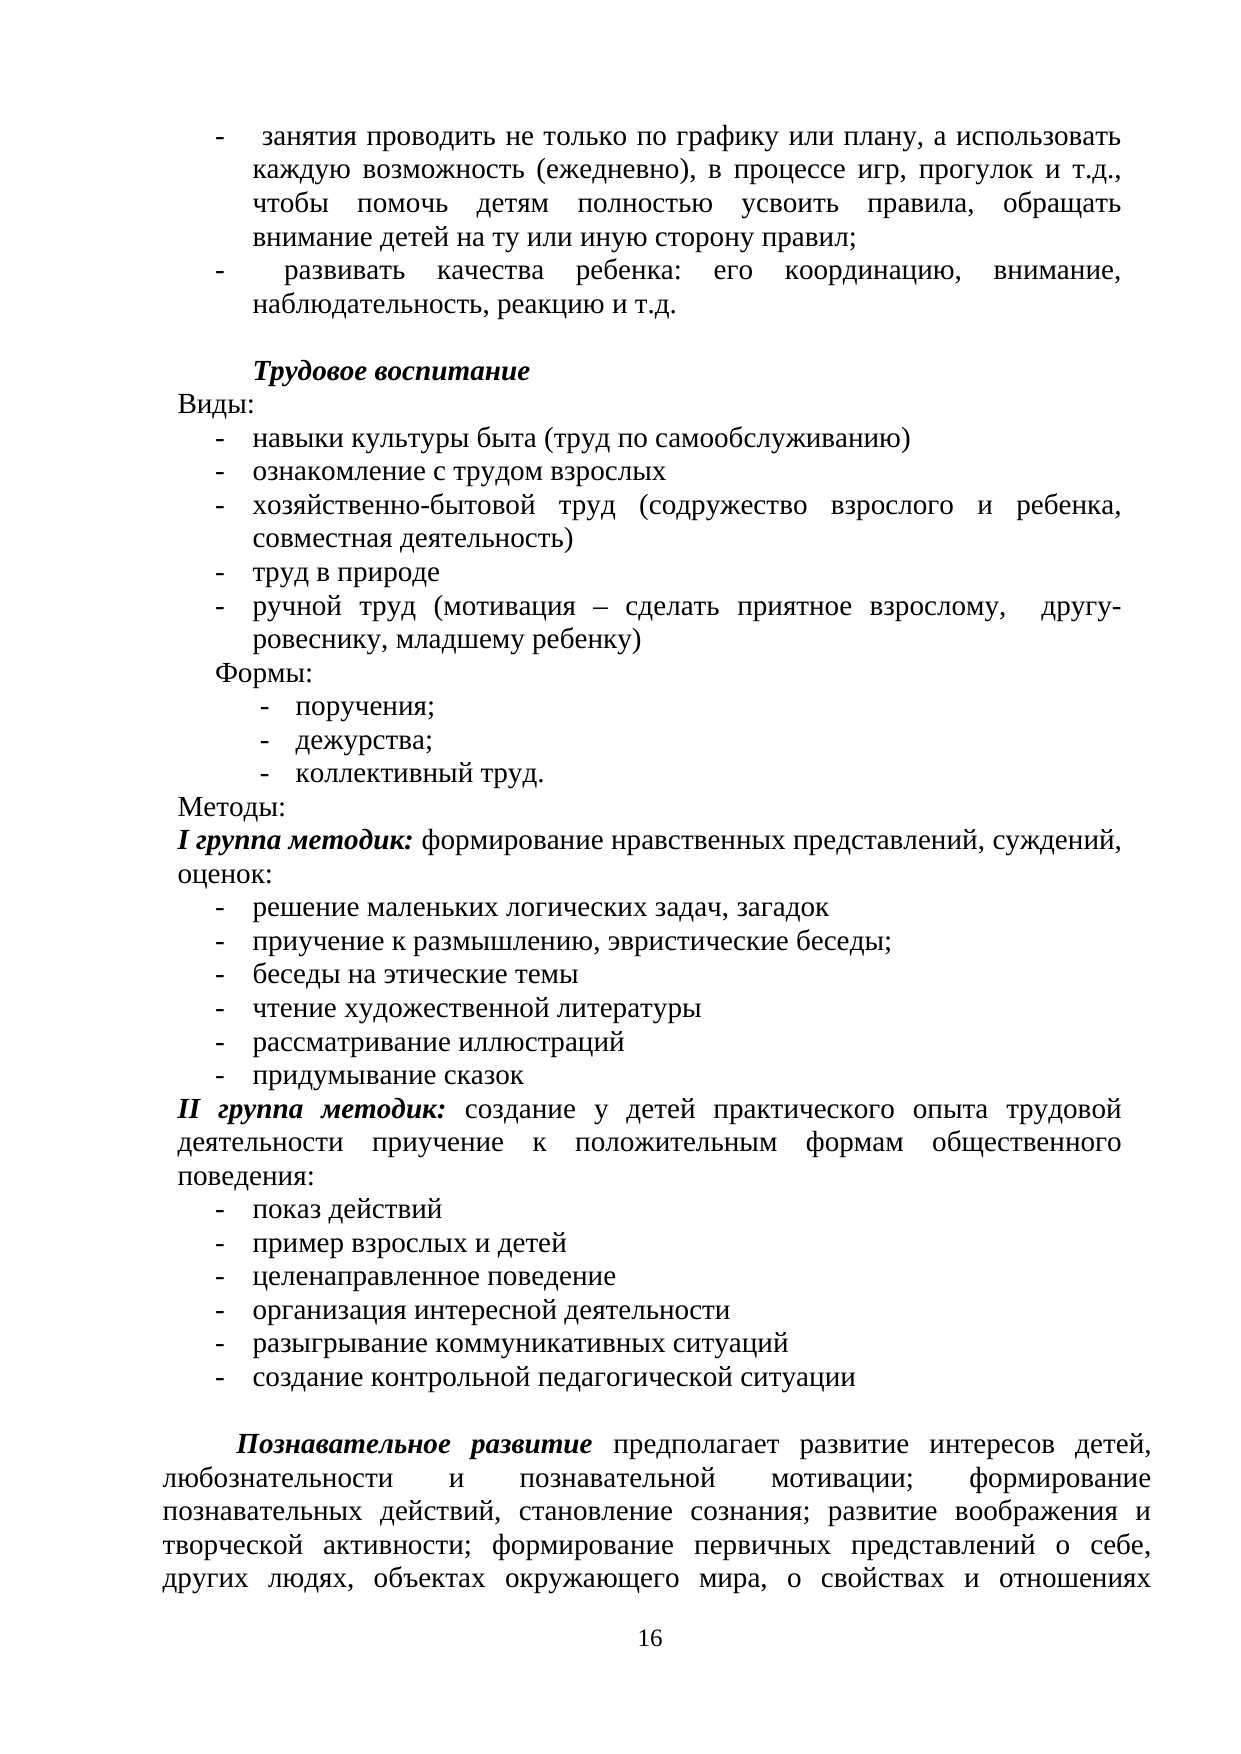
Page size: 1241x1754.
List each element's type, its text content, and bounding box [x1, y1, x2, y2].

list ручной труд (мотивация – сделать приятное взрослому, другу-ровеснику, младшему ребенку) [215, 588, 1122, 655]
list показ действий [215, 1191, 1122, 1225]
list приучение к размышлению, эвристические беседы; [215, 923, 1122, 957]
list беседы на этические темы [215, 957, 1122, 990]
text I группа методик: формирование нравственных представлений, суждений, оценок: [177, 822, 1122, 889]
list ознакомление с трудом взрослых [215, 453, 1122, 487]
list дежурства; [259, 722, 1122, 755]
list коллективный труд. [259, 755, 1122, 789]
list поручения; [259, 688, 1122, 722]
list навыки культуры быта (труд по самообслуживанию) [215, 420, 1122, 453]
list решение маленьких логических задач, загадок [215, 889, 1122, 923]
list чтение художественной литературы [215, 990, 1122, 1024]
list развивать качества ребенка: его координацию, внимание, наблюдательность, реакцию и т.д. [215, 252, 1122, 319]
list занятия проводить не только по графику или плану, а использовать каждую возможность (ежедневно), в процессе игр, прогулок и т.д., чтобы помочь детям полностью усвоить правила, обращать внимание детей на ту или иную сторону правил; [215, 118, 1122, 252]
text Методы: [177, 789, 1122, 822]
list труд в природе [215, 554, 1122, 588]
list пример взрослых и детей [215, 1225, 1122, 1258]
list организация интересной деятельности [215, 1292, 1122, 1326]
list создание контрольной педагогической ситуации [215, 1359, 1122, 1393]
list целенаправленное поведение [215, 1258, 1122, 1292]
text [162, 1426, 1152, 1594]
list разыгрывание коммуникативных ситуаций [215, 1326, 1122, 1359]
text Виды: [177, 386, 1122, 420]
text Формы: [215, 655, 1122, 688]
text II группа методик: создание у детей практического опыта трудовой деятельности приучение к положительным формам общественного поведения: [177, 1091, 1122, 1191]
list придумывание сказок [215, 1057, 1122, 1091]
list рассматривание иллюстраций [215, 1024, 1122, 1057]
list хозяйственно-бытовой труд (содружество взрослого и ребенка, совместная деятельность) [215, 487, 1122, 554]
list Трудовое воспитание [252, 353, 1122, 386]
